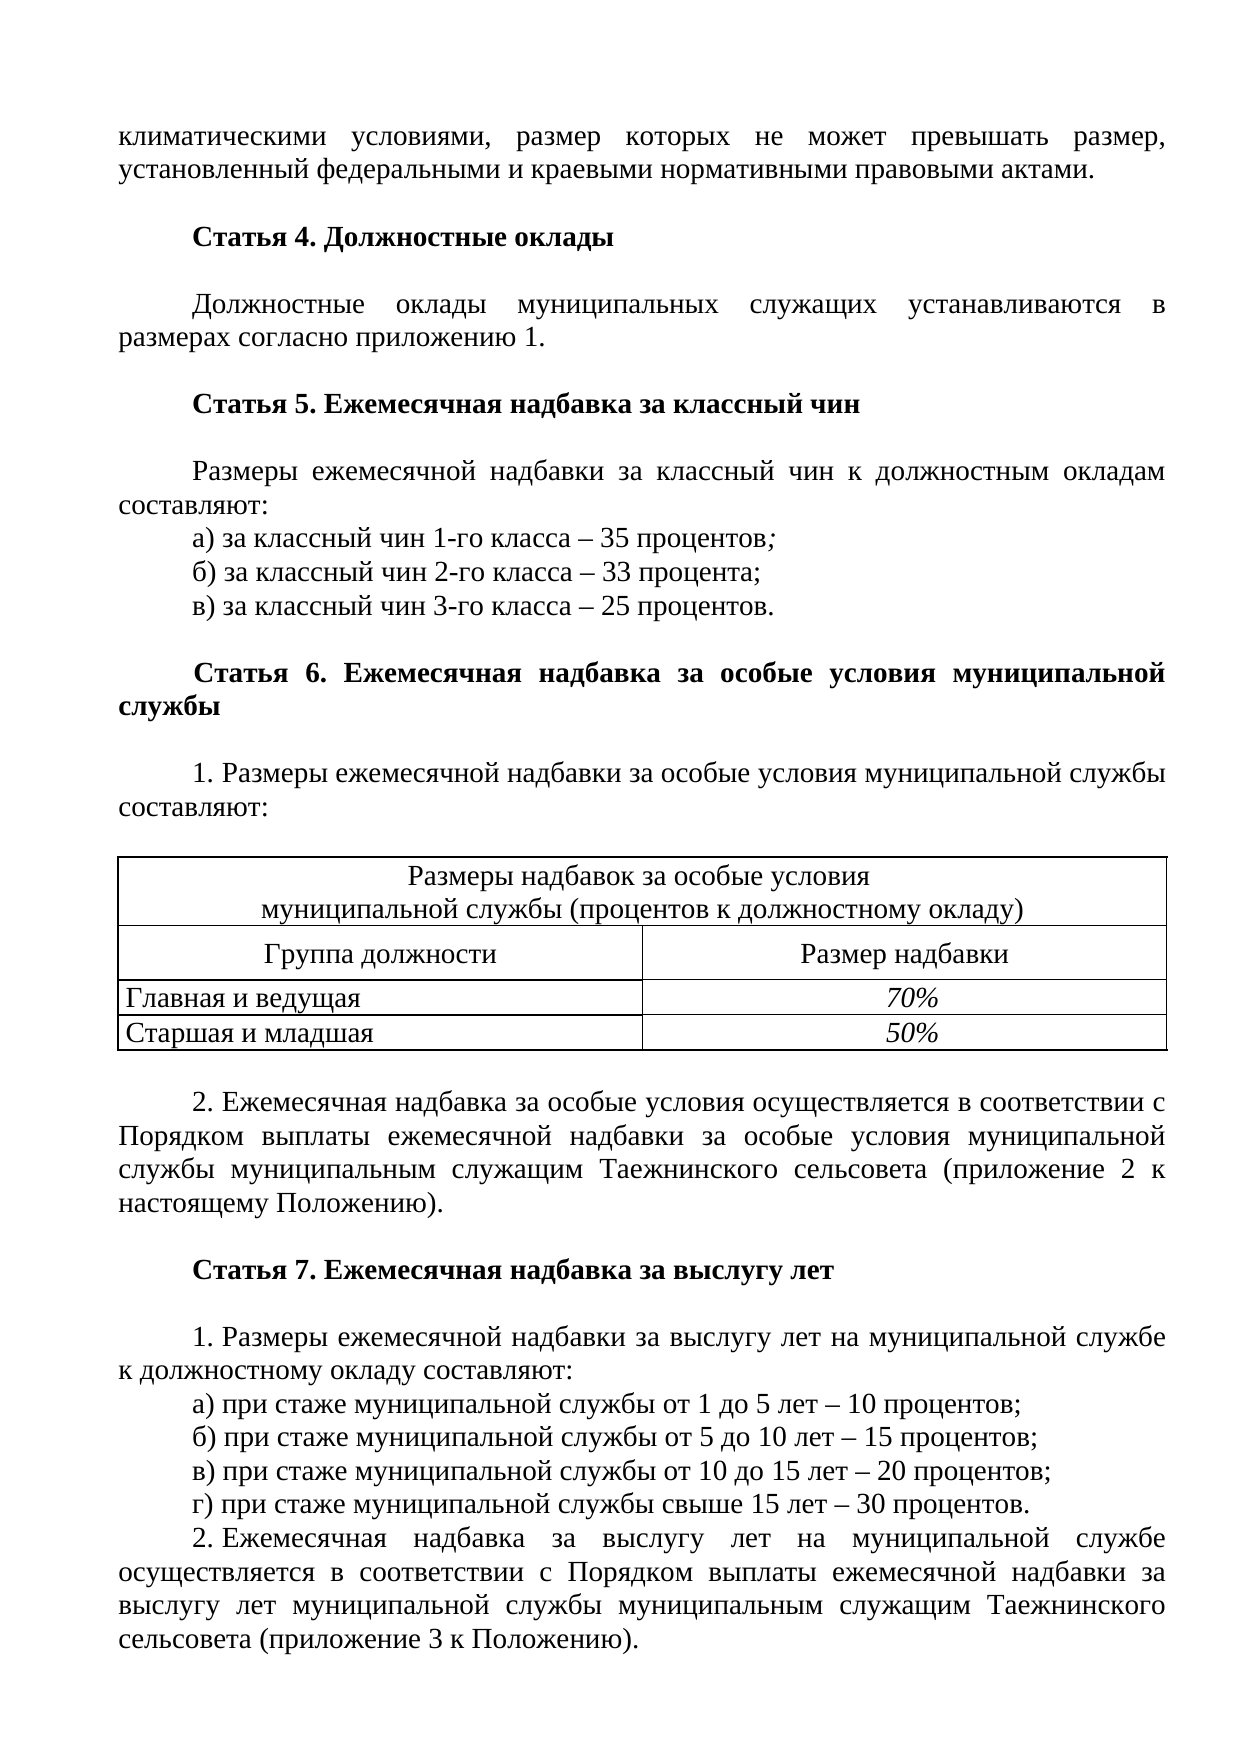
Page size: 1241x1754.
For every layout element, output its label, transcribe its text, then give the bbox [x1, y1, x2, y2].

text Статья 4. Должностные оклады [118, 219, 1167, 252]
text в) при стаже муниципальной службы от 10 до 15 лет – 20 процентов; [118, 1453, 1167, 1487]
list Размеры ежемесячной надбавки за выслугу лет на муниципальной службе к должностному окладу составляют: [118, 1319, 1167, 1386]
text Статья 7. Ежемесячная надбавка за выслугу лет [118, 1252, 1167, 1285]
table_header Размеры надбавок за особые условия муниципальной службы (процентов к должностному окладу) [119, 858, 1166, 925]
list Ежемесячная надбавка за выслугу лет на муниципальной службе осуществляется в соответствии с Порядком выплаты ежемесячной надбавки за выслугу лет муниципальной службы муниципальным служащим Таежнинского сельсовета (приложение 3 к Положению). [118, 1520, 1167, 1654]
text г) при стаже муниципальной службы свыше 15 лет – 30 процентов. [118, 1487, 1167, 1520]
text Должностные оклады муниципальных служащих устанавливаются в размерах согласно приложению 1. [118, 286, 1167, 353]
table_cell Старшая и младшая [119, 1016, 642, 1049]
text а) при стаже муниципальной службы от 1 до 5 лет – 10 процентов; [118, 1386, 1167, 1419]
text а) за классный чин 1-го класса – 35 процентов; [118, 521, 1167, 554]
text б) при стаже муниципальной службы от 5 до 10 лет – 15 процентов; [118, 1419, 1167, 1453]
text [118, 118, 1167, 185]
text Статья 5. Ежемесячная надбавка за классный чин [118, 386, 1167, 420]
text Размеры ежемесячной надбавки за классный чин к должностным окладам составляют: [118, 453, 1167, 521]
text в) за классный чин 3-го класса – 25 процентов. [118, 588, 1167, 621]
table_cell 50% [643, 1015, 1166, 1049]
list Ежемесячная надбавка за особые условия осуществляется в соответствии с Порядком выплаты ежемесячной надбавки за особые условия муниципальной службы муниципальным служащим Таежнинского сельсовета (приложение 2 к настоящему Положению). [118, 1084, 1167, 1218]
table_cell Главная и ведущая [119, 981, 642, 1014]
text Статья 6. Ежемесячная надбавка за особые условия муниципальной службы [118, 655, 1167, 722]
text б) за классный чин 2-го класса – 33 процента; [118, 554, 1167, 588]
list Размеры ежемесячной надбавки за особые условия муниципальной службы составляют: [118, 755, 1167, 822]
table_cell 70% [643, 980, 1166, 1014]
table_cell Группа должности [119, 926, 642, 979]
table_cell Размер надбавки [643, 926, 1166, 979]
